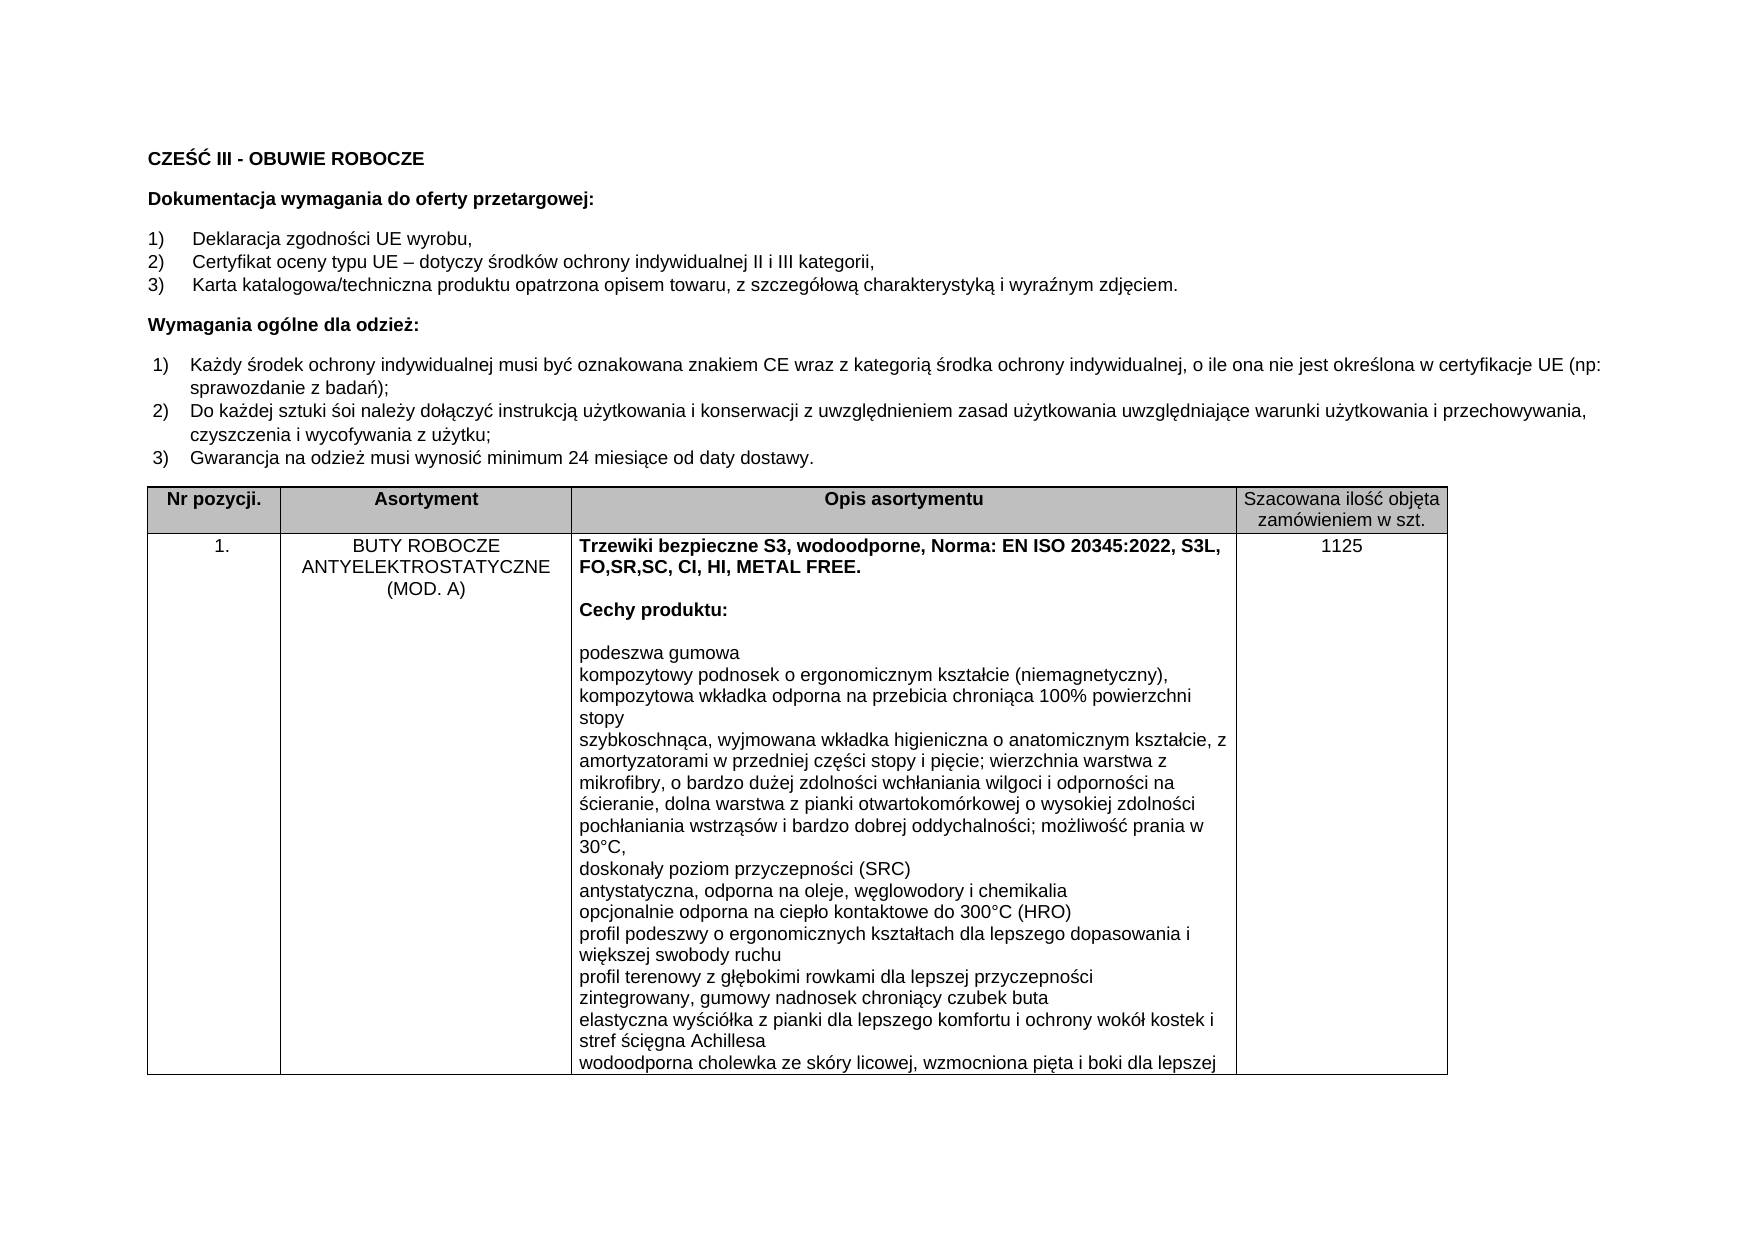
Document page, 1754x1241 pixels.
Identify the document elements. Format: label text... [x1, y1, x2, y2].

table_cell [281, 534, 571, 1073]
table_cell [572, 534, 1236, 1073]
text Wymagania ogólne dla odzież: [148, 314, 1606, 335]
list Do każdej sztuki śoi należy dołączyć instrukcją użytkowania i konserwacji z uwzględnieniem zasad użytkowania uwzględniające warunki użytkowania i przechowywania, czyszczenia i wycofywania z użytku; [152, 400, 1606, 445]
table_header Nr pozycji. [148, 488, 280, 533]
table_cell [148, 534, 280, 1073]
list Deklaracja zgodności UE wyrobu, [148, 227, 1606, 249]
table_header Szacowana ilość objęta zamówieniem w szt. [1237, 488, 1447, 533]
text CZEŚĆ III - OBUWIE ROBOCZE [148, 148, 1606, 169]
list Karta katalogowa/techniczna produktu opatrzona opisem towaru, z szczegółową charakterystyką i wyraźnym zdjęciem. [148, 274, 1606, 295]
table_header Opis asortymentu [572, 488, 1236, 533]
table_header Asortyment [281, 488, 571, 533]
list Certyfikat oceny typu UE – dotyczy środków ochrony indywidualnej II i III kategorii, [148, 251, 1606, 272]
list Każdy środek ochrony indywidualnej musi być oznakowana znakiem CE wraz z kategorią środka ochrony indywidualnej, o ile ona nie jest określona w certyfikacje UE (np: sprawozdanie z badań); [152, 354, 1606, 398]
list Gwarancja na odzież musi wynosić minimum 24 miesiące od daty dostawy. [152, 447, 1606, 468]
text Dokumentacja wymagania do oferty przetargowej: [148, 187, 1606, 209]
table_cell 1125 [1237, 534, 1447, 1073]
